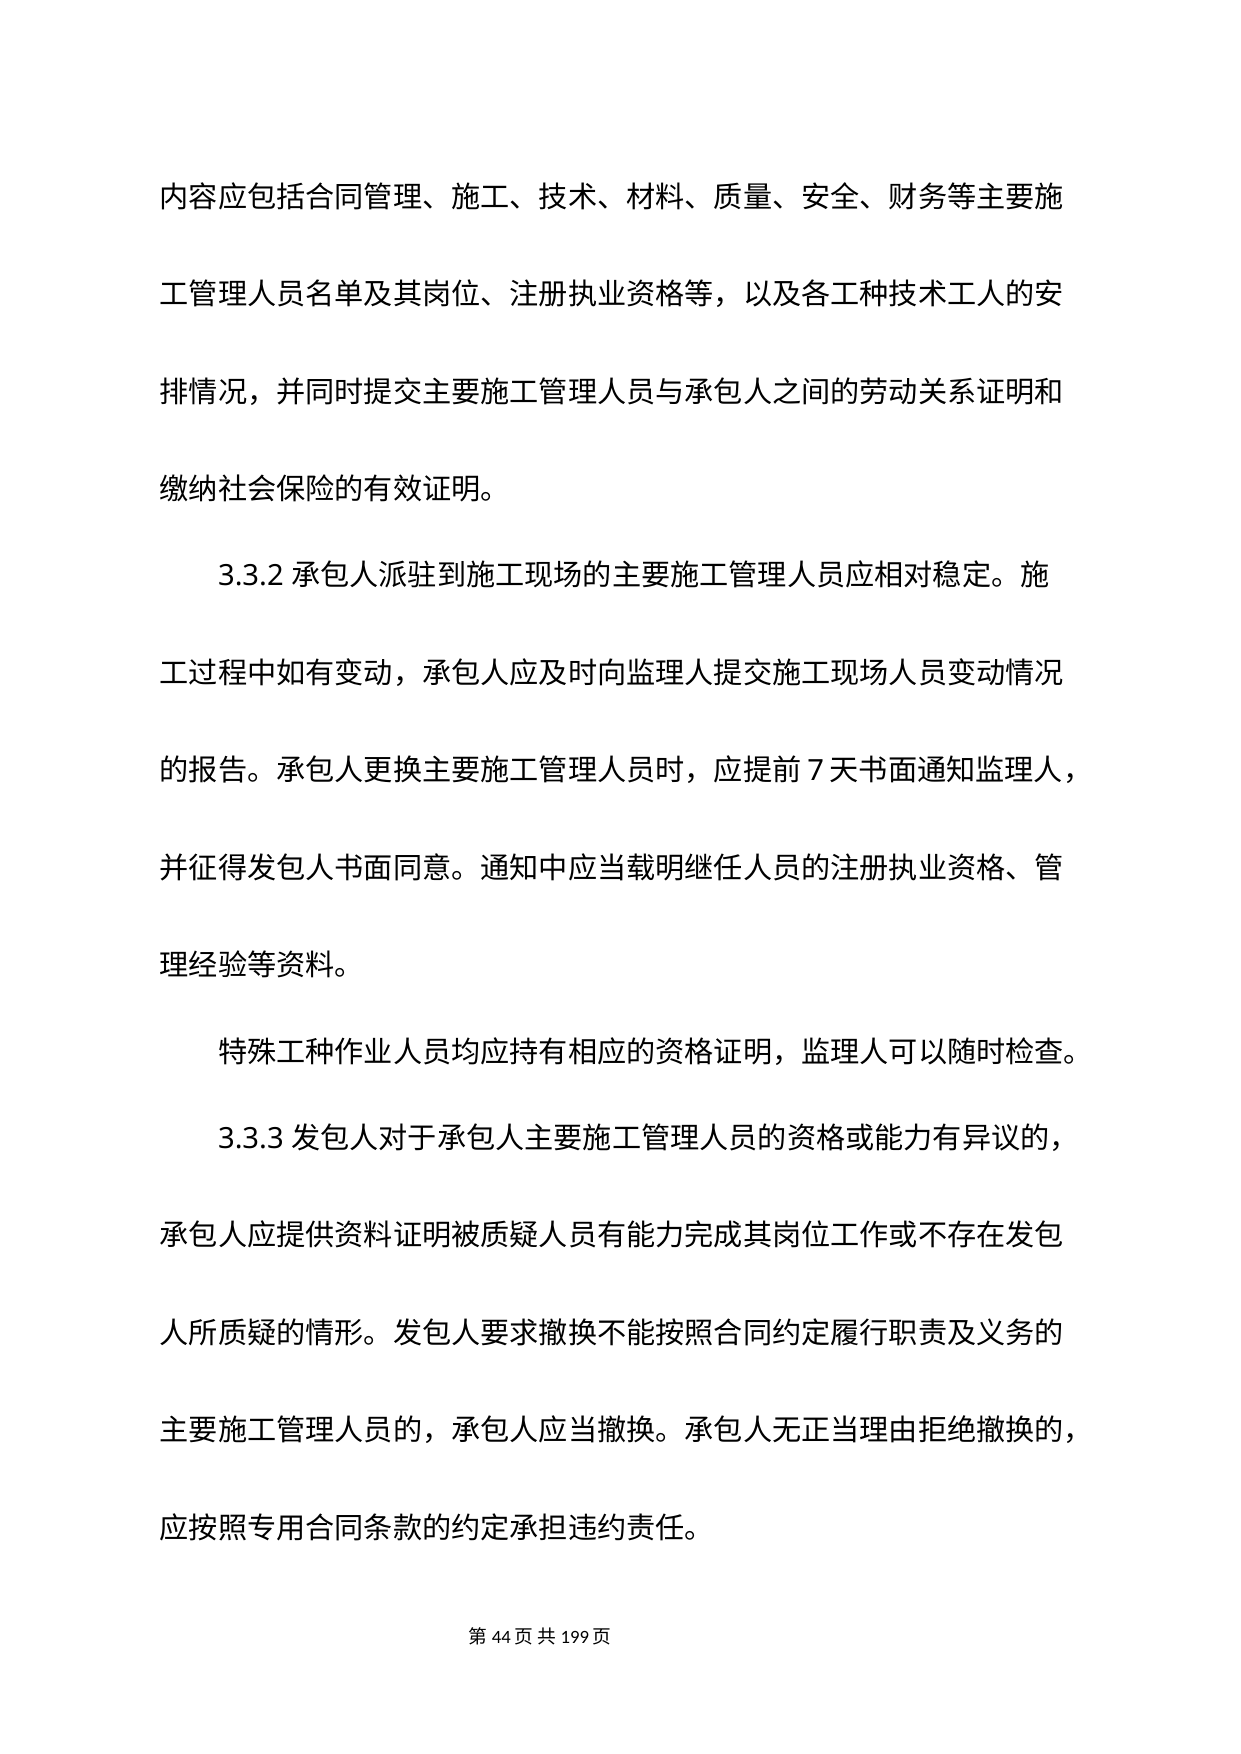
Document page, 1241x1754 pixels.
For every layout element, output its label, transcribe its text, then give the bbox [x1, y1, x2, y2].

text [159, 162, 1078, 519]
text 特殊工种作业人员均应持有相应的资格证明，监理人可以随时检查。 [159, 1017, 1078, 1082]
text 3.3.2 承包人派驻到施工现场的主要施工管理人员应相对稳定。施工过程中如有变动，承包人应及时向监理人提交施工现场人员变动情况的报告。承包人更换主要施工管理人员时，应提前7天书面通知监理人，并征得发包人书面同意。通知中应当载明继任人员的注册执业资格、管理经验等资料。 [159, 541, 1078, 996]
text 3.3.3 发包人对于承包人主要施工管理人员的资格或能力有异议的，承包人应提供资料证明被质疑人员有能力完成其岗位工作或不存在发包人所质疑的情形。发包人要求撤换不能按照合同约定履行职责及义务的主要施工管理人员的，承包人应当撤换。承包人无正当理由拒绝撤换的，应按照专用合同条款的约定承担违约责任。 [159, 1103, 1078, 1558]
